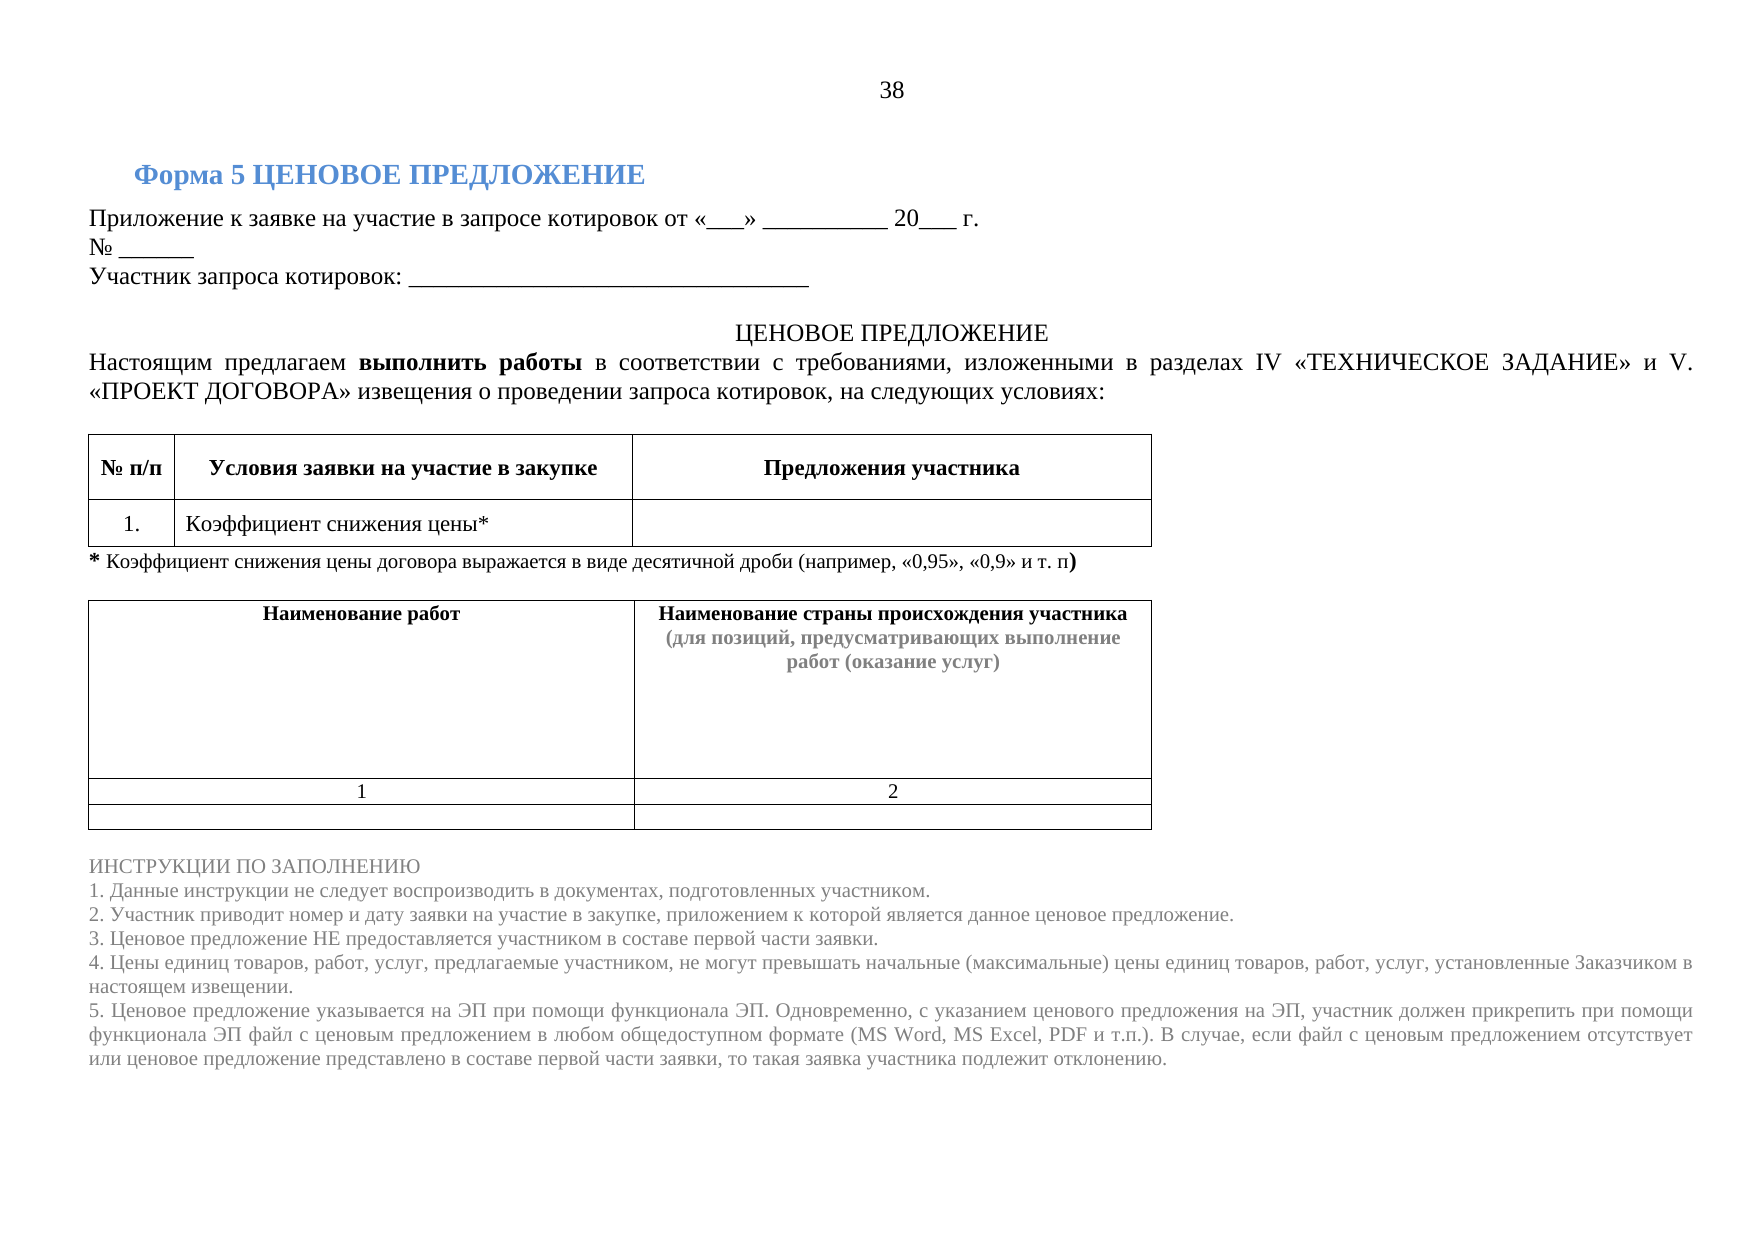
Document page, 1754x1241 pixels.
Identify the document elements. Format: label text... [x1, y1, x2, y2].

table_cell [89, 805, 634, 828]
table_header Наименование страны происхождения участника (для позиций, предусматривающих выполнение работ (оказание услуг) [635, 601, 1151, 778]
text Настоящим предлагаем выполнить работы в соответствии с требованиями, изложенными в разделах IV «ТЕХНИЧЕСКОЕ ЗАДАНИЕ» и V. «ПРОЕКТ ДОГОВОРА» извещения о проведении запроса котировок, на следующих условиях: [89, 347, 1695, 405]
table_cell [635, 805, 1151, 828]
table_header № п/п [89, 435, 174, 499]
table_cell 1. [89, 500, 174, 546]
text 3. Ценовое предложение НЕ предоставляется участником в составе первой части заявки. [89, 926, 1695, 950]
table_header Предложения участника [633, 435, 1151, 499]
table_cell 2 [635, 779, 1151, 803]
text 2. Участник приводит номер и дату заявки на участие в закупке, приложением к которой является данное ценовое предложение. [89, 902, 1695, 926]
table_cell 1 [89, 779, 634, 803]
text * Коэффициент снижения цены договора выражается в виде десятичной дроби (например, «0,95», «0,9» и т. п) [89, 547, 1695, 573]
table_cell [633, 500, 1151, 546]
text № ______ [89, 232, 1695, 261]
subtitle Форма 5 ЦЕНОВОЕ ПРЕДЛОЖЕНИЕ [134, 157, 1695, 191]
text Участник запроса котировок: ________________________________ [89, 261, 1695, 290]
table_cell Коэффициент снижения цены* [175, 500, 632, 546]
text 5. Ценовое предложение указывается на ЭП при помощи функционала ЭП. Одновременно, с указанием ценового предложения на ЭП, участник должен прикрепить при помощи функционала ЭП файл с ценовым предложением в любом общедоступном формате (MS Word, MS Excel, PDF и т.п.). В случае, если файл с ценовым предложением отсутствует или ценовое предложение представлено в составе первой части заявки, то такая заявка участника подлежит отклонению. [89, 998, 1695, 1070]
text ЦЕНОВОЕ ПРЕДЛОЖЕНИЕ [89, 318, 1695, 347]
text 4. Цены единиц товаров, работ, услуг, предлагаемые участником, не могут превышать начальные (максимальные) цены единиц товаров, работ, услуг, установленные Заказчиком в настоящем извещении. [89, 950, 1695, 998]
table_header Условия заявки на участие в закупке [175, 435, 632, 499]
text Приложение к заявке на участие в запросе котировок от «___» __________ 20___ г. [89, 203, 1695, 232]
text 1. Данные инструкции не следует воспроизводить в документах, подготовленных участником. [89, 878, 1695, 902]
table_header Наименование работ [89, 601, 634, 778]
text ИНСТРУКЦИИ ПО ЗАПОЛНЕНИЮ [89, 854, 1695, 878]
